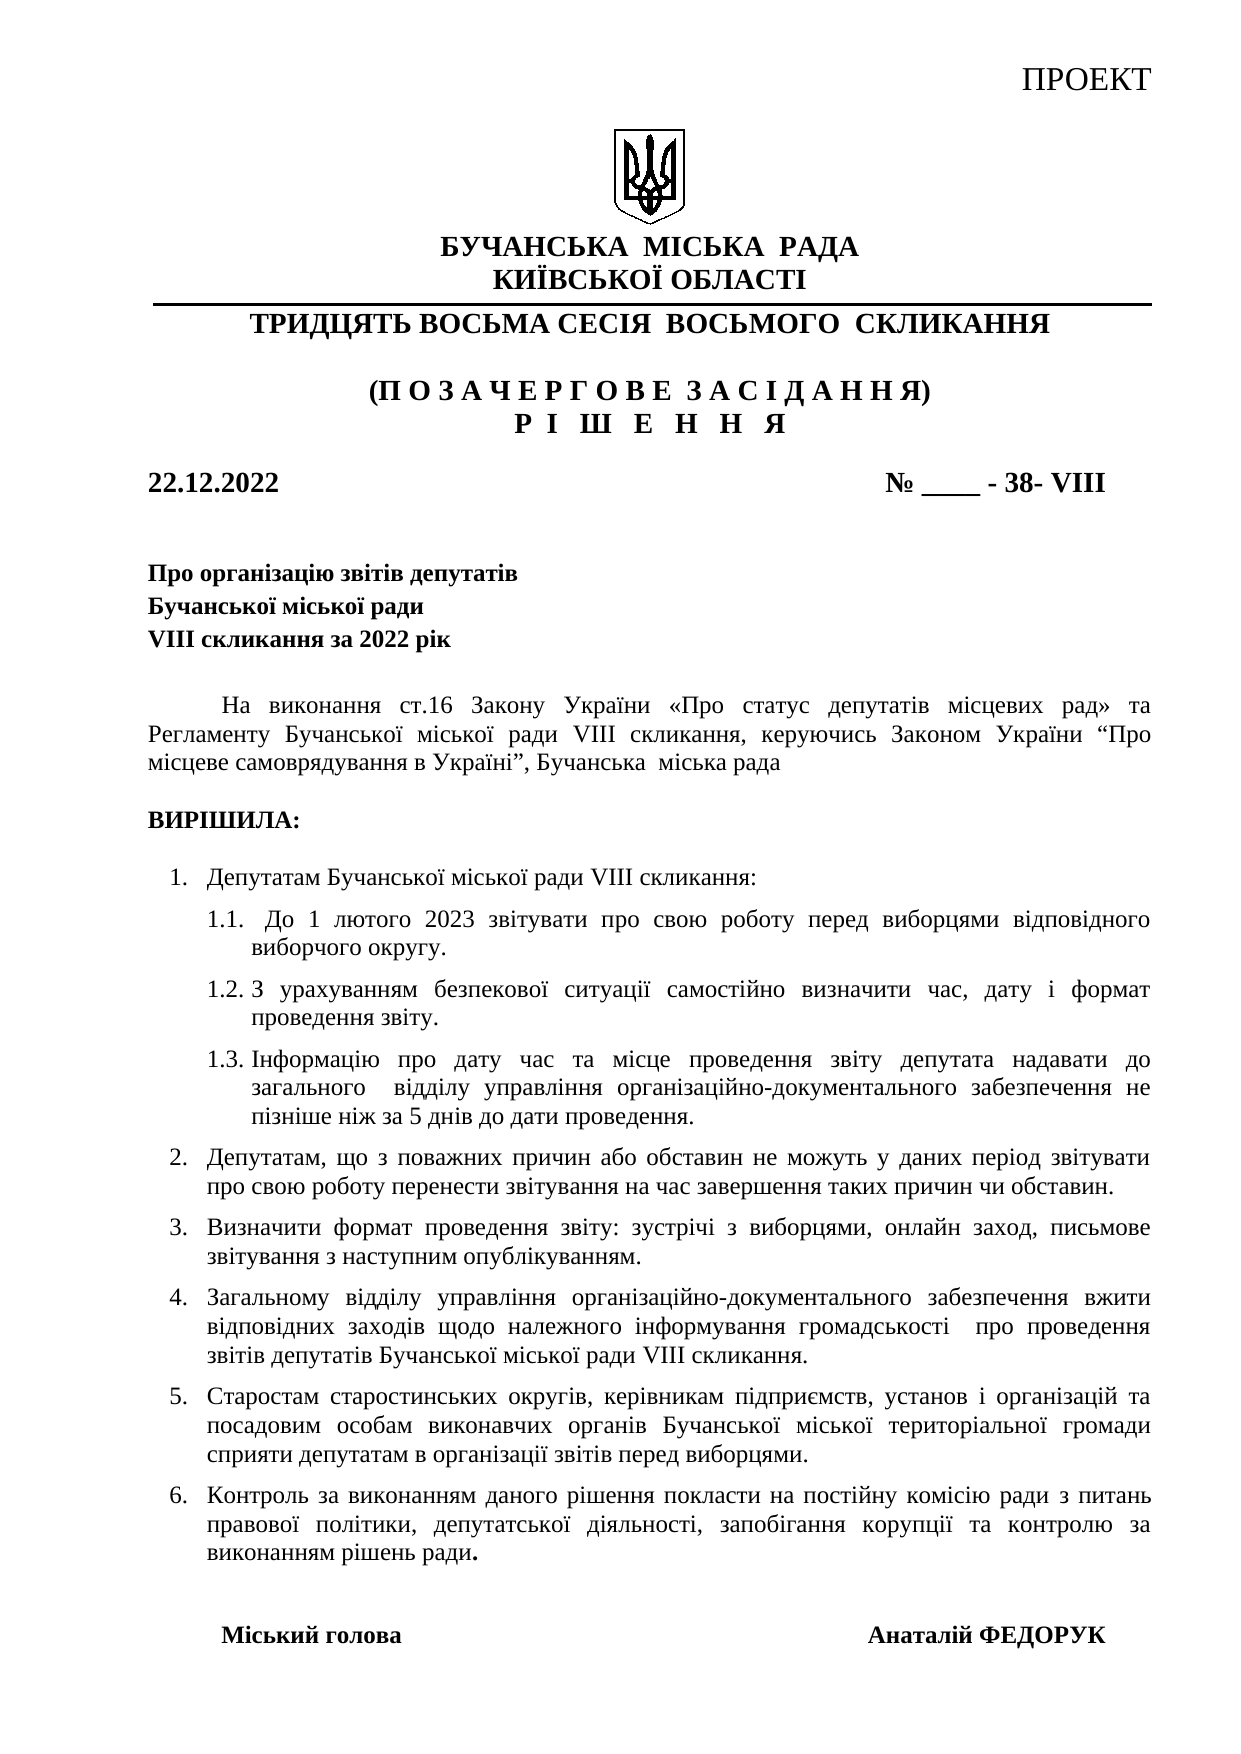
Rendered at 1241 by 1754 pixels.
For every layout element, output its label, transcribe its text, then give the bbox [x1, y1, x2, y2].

text Р І Ш Е Н Н Я [148, 406, 1152, 440]
text ПРОЕКТ [148, 59, 1152, 97]
text VIIІ скликання за 2022 рік [148, 624, 1152, 653]
text (П О З А Ч Е Р Г О В Е З А С І Д А Н Н Я) [148, 373, 1152, 406]
list Депутатам Бучанської міської ради VІІІ скликання: [169, 862, 1152, 891]
text Бучанської міської ради [148, 591, 1152, 619]
list Старостам старостинських округів, керівникам підприємств, установ і організацій та посадовим особам виконавчих органів Бучанської міської територіальної громади сприяти депутатам в організації звітів перед виборцями. [169, 1381, 1152, 1467]
list Загальному відділу управління організаційно-документального забезпечення вжити відповідних заходів щодо належного інформування громадськості про проведення звітів депутатів Бучанської міської ради VІІІ скликання. [169, 1282, 1152, 1369]
list Депутатам, що з поважних причин або обставин не можуть у даних період звітувати про свою роботу перенести звітування на час завершення таких причин чи обставин. [169, 1142, 1152, 1200]
list Інформацію про дату час та місце проведення звіту депутата надавати до загального відділу управління організаційно-документального забезпечення не пізніше ніж за 5 днів до дати проведення. [207, 1044, 1152, 1130]
text КИЇВСЬКОЇ ОБЛАСТІ [148, 262, 1152, 296]
text ТРИДЦЯТЬ ВОСЬМА СЕСІЯ ВОСЬМОГО СКЛИКАННЯ [148, 306, 1152, 339]
text Міський голова Анаталій ФЕДОРУК [221, 1620, 1152, 1649]
list До 1 лютого 2023 звітувати про свою роботу перед виборцями відповідного виборчого округу. [207, 904, 1152, 961]
list З урахуванням безпекової ситуації самостійно визначити час, дату і формат проведення звіту. [207, 974, 1152, 1031]
text ВИРІШИЛА: [148, 805, 1152, 834]
text На виконання ст.16 Закону України «Про статус депутатів місцевих рад» та Регламенту Бучанської міської ради VIIІ скликання, керуючись Законом України “Про місцеве самоврядування в Україні”, Бучанська міська рада [148, 690, 1152, 776]
list Визначити формат проведення звіту: зустрічі з виборцями, онлайн заход, письмове звітування з наступним опублікуванням. [169, 1212, 1152, 1270]
list Контроль за виконанням даного рішення покласти на постійну комісію ради з питань правової політики, депутатської діяльності, запобігання корупції та контролю за виконанням рішень ради. [169, 1480, 1152, 1566]
text Про організацію звітів депутатів [148, 558, 1152, 587]
text БУЧАНСЬКА МІСЬКА РАДА [148, 229, 1152, 262]
text 22.12.2022 № ____ - 38- VІІІ [148, 465, 1152, 498]
